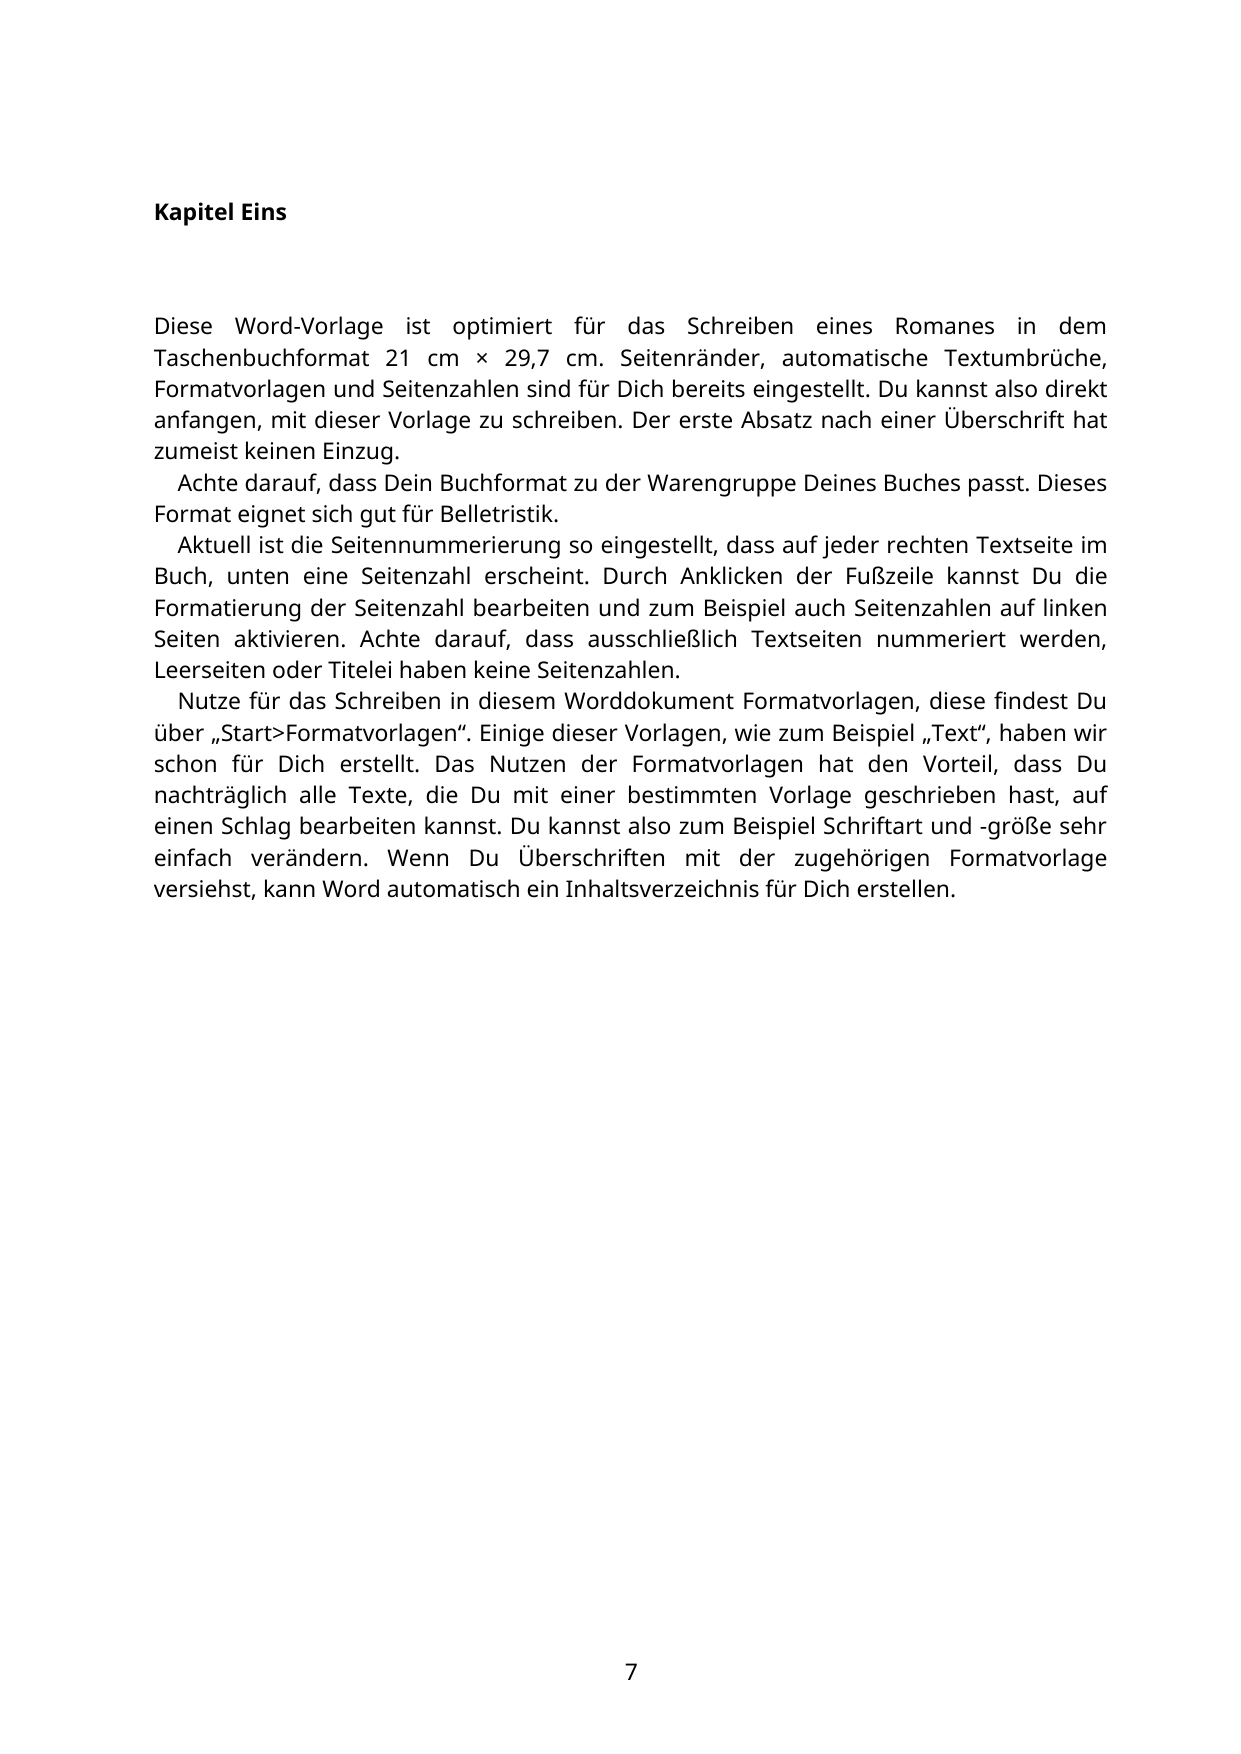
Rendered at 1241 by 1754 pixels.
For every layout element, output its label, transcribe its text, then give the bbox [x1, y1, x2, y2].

text Achte darauf, dass Dein Buchformat zu der Warengruppe Deines Buches passt. Dieses Format eignet sich gut für Belletristik. [153, 466, 1108, 528]
subtitle Kapitel Eins [153, 195, 1108, 226]
text Diese Word-Vorlage ist optimiert für das Schreiben eines Romanes in dem Taschenbuchformat 21 cm × 29,7 cm. Seitenränder, automatische Textumbrüche, Formatvorlagen und Seitenzahlen sind für Dich bereits eingestellt. Du kannst also direkt anfangen, mit dieser Vorlage zu schreiben. Der erste Absatz nach einer Überschrift hat zumeist keinen Einzug. [153, 310, 1108, 466]
text Nutze für das Schreiben in diesem Worddokument Formatvorlagen, diese findest Du über „Start>Formatvorlagen“. Einige dieser Vorlagen, wie zum Beispiel „Text“, haben wir schon für Dich erstellt. Das Nutzen der Formatvorlagen hat den Vorteil, dass Du nachträglich alle Texte, die Du mit einer bestimmten Vorlage geschrieben hast, auf einen Schlag bearbeiten kannst. Du kannst also zum Beispiel Schriftart und -größe sehr einfach verändern. Wenn Du Überschriften mit der zugehörigen Formatvorlage versiehst, kann Word automatisch ein Inhaltsverzeichnis für Dich erstellen. [153, 685, 1108, 903]
text Aktuell ist die Seitennummerierung so eingestellt, dass auf jeder rechten Textseite im Buch, unten eine Seitenzahl erscheint. Durch Anklicken der Fußzeile kannst Du die Formatierung der Seitenzahl bearbeiten und zum Beispiel auch Seitenzahlen auf linken Seiten aktivieren. Achte darauf, dass ausschließlich Textseiten nummeriert werden, Leerseiten oder Titelei haben keine Seitenzahlen. [153, 528, 1108, 685]
